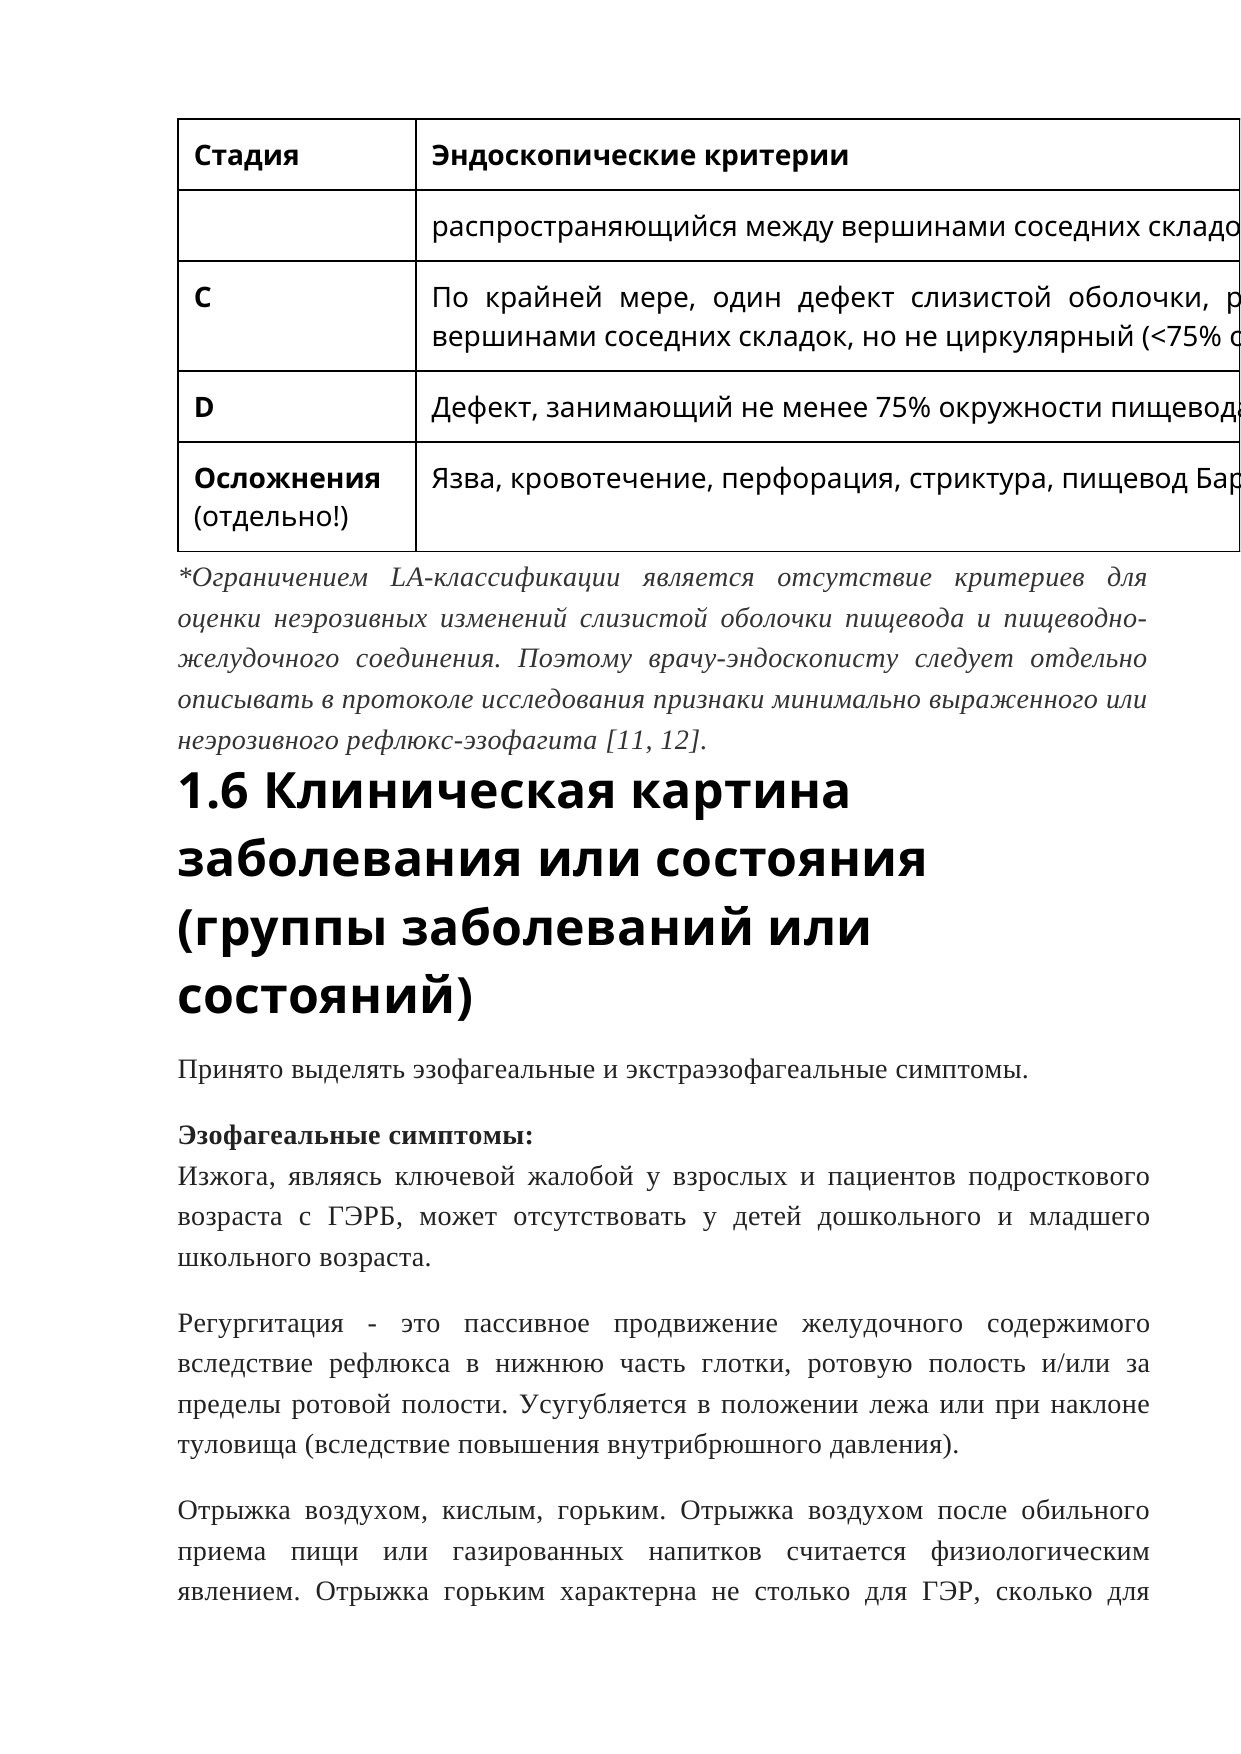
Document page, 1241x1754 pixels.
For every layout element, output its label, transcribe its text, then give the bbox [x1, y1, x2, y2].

text Принято выделять эзофагеальные и экстраэзофагеальные симптомы. [177, 1044, 1152, 1085]
table_cell B [179, 191, 415, 260]
table_cell По крайней мере, один дефект слизистой оболочки, распространяющийся между вершинами соседних складок, но не циркулярный (<75% окружности пищевода) [417, 262, 1239, 370]
text Регургитация - это пассивное продвижение желудочного содержимого вследствие рефлюкса в нижнюю часть глотки, ротовую полость и/или за пределы ротовой полости. Усугубляется в положении лежа или при наклоне туловища (вследствие повышения внутрибрюшного давления). [177, 1297, 1152, 1460]
table_header Эндоскопические критерии [417, 120, 1239, 189]
text Изжога, являясь ключевой жалобой у взрослых и пациентов подросткового возраста с ГЭРБ, может отсутствовать у детей дошкольного и младшего школьного возраста. [177, 1151, 1152, 1272]
table_cell Осложнения (отдельно!) [179, 443, 415, 551]
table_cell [417, 191, 1239, 260]
text 1.6 Клиническая картина заболевания или состояния (группы заболеваний или состояний) [177, 755, 1152, 1028]
text *Ограничением LA-классификации является отсутствие критериев для оценки неэрозивных изменений слизистой оболочки пищевода и пищеводно-желудочного соединения. Поэтому врачу-эндоскописту следует отдельно описывать в протоколе исследования признаки минимально выраженного или неэрозивного рефлюкс-эзофагита [11, 12]. [177, 552, 1152, 755]
table_cell C [179, 262, 415, 370]
table_cell D [179, 372, 415, 441]
text Эзофагеальные симптомы: [177, 1110, 1152, 1151]
table_header Стадия [179, 120, 415, 189]
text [177, 1485, 1152, 1607]
table_cell Язва, кровотечение, перфорация, стриктура, пищевод Барретта, аденокарцинома [417, 443, 1239, 551]
table_cell Дефект, занимающий не менее 75% окружности пищевода [417, 372, 1239, 441]
